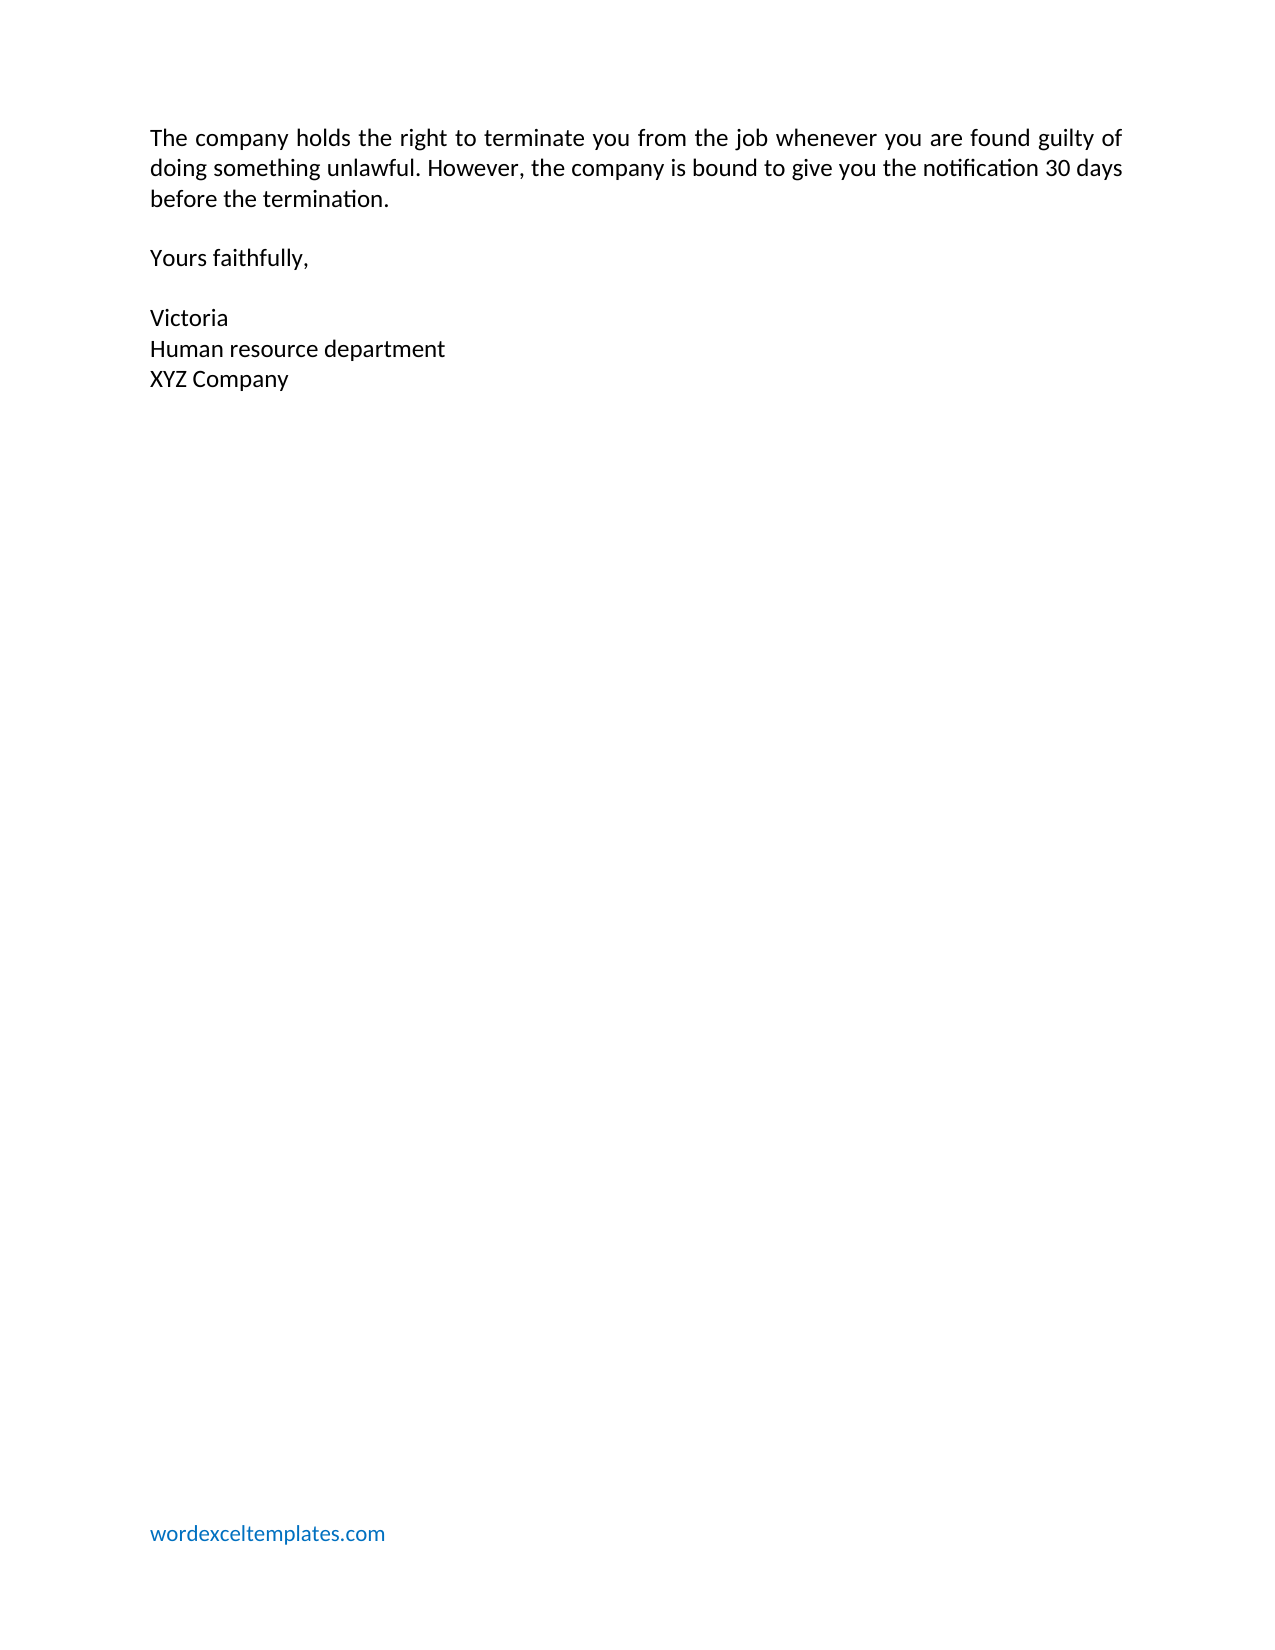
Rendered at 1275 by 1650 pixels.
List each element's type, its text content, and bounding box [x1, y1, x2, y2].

text The company holds the right to terminate you from the job whenever you are found guilty of doing something unlawful. However, the company is bound to give you the notification 30 days before the termination. [150, 122, 1125, 213]
text Victoria Human resource department XYZ Company [150, 302, 1125, 394]
text Yours faithfully, [150, 243, 1125, 273]
